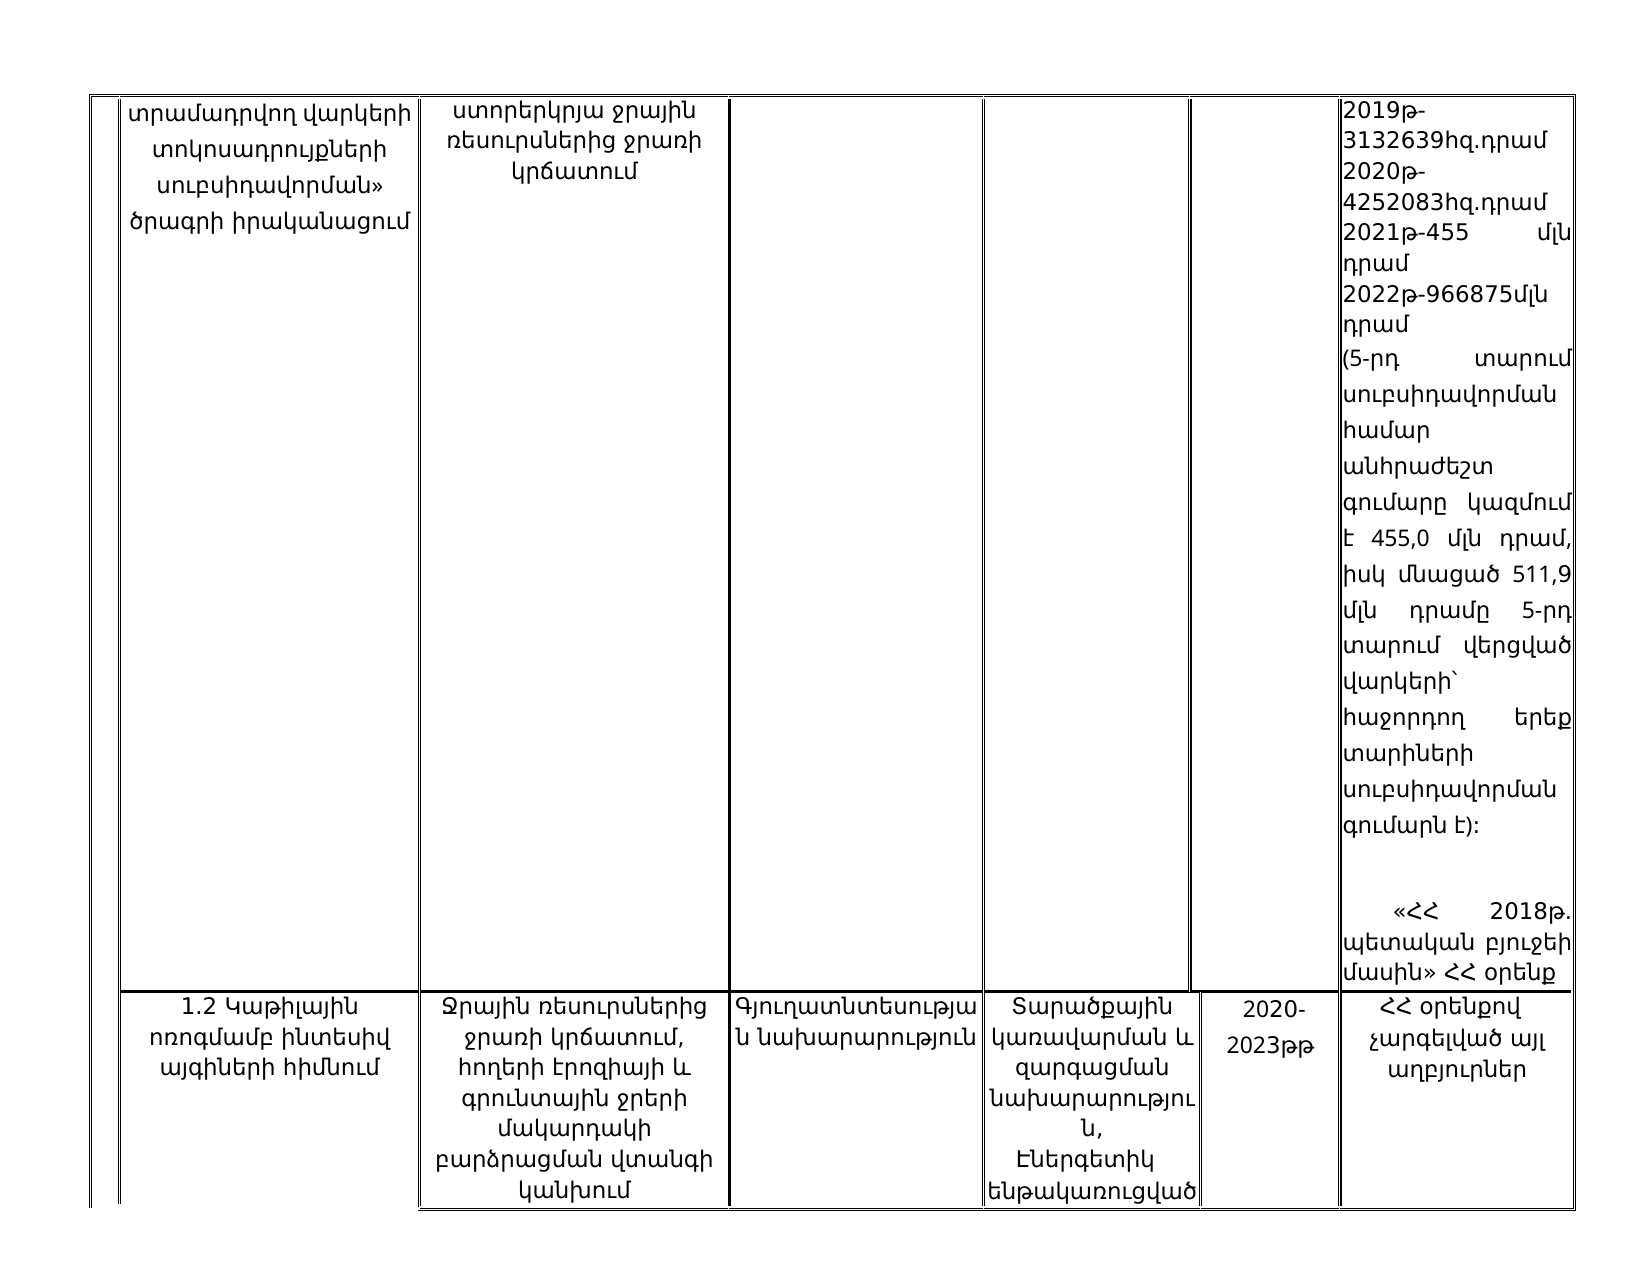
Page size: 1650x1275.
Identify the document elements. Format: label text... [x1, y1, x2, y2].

table_cell [984, 95, 1190, 990]
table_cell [984, 993, 1201, 1207]
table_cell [729, 993, 983, 1207]
table_cell 2020-2023թթ [1201, 990, 1340, 1207]
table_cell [420, 993, 729, 1207]
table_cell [120, 97, 419, 990]
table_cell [120, 993, 418, 1207]
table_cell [420, 95, 729, 990]
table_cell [1340, 990, 1573, 1207]
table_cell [729, 97, 983, 990]
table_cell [1340, 97, 1573, 990]
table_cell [1190, 95, 1340, 990]
